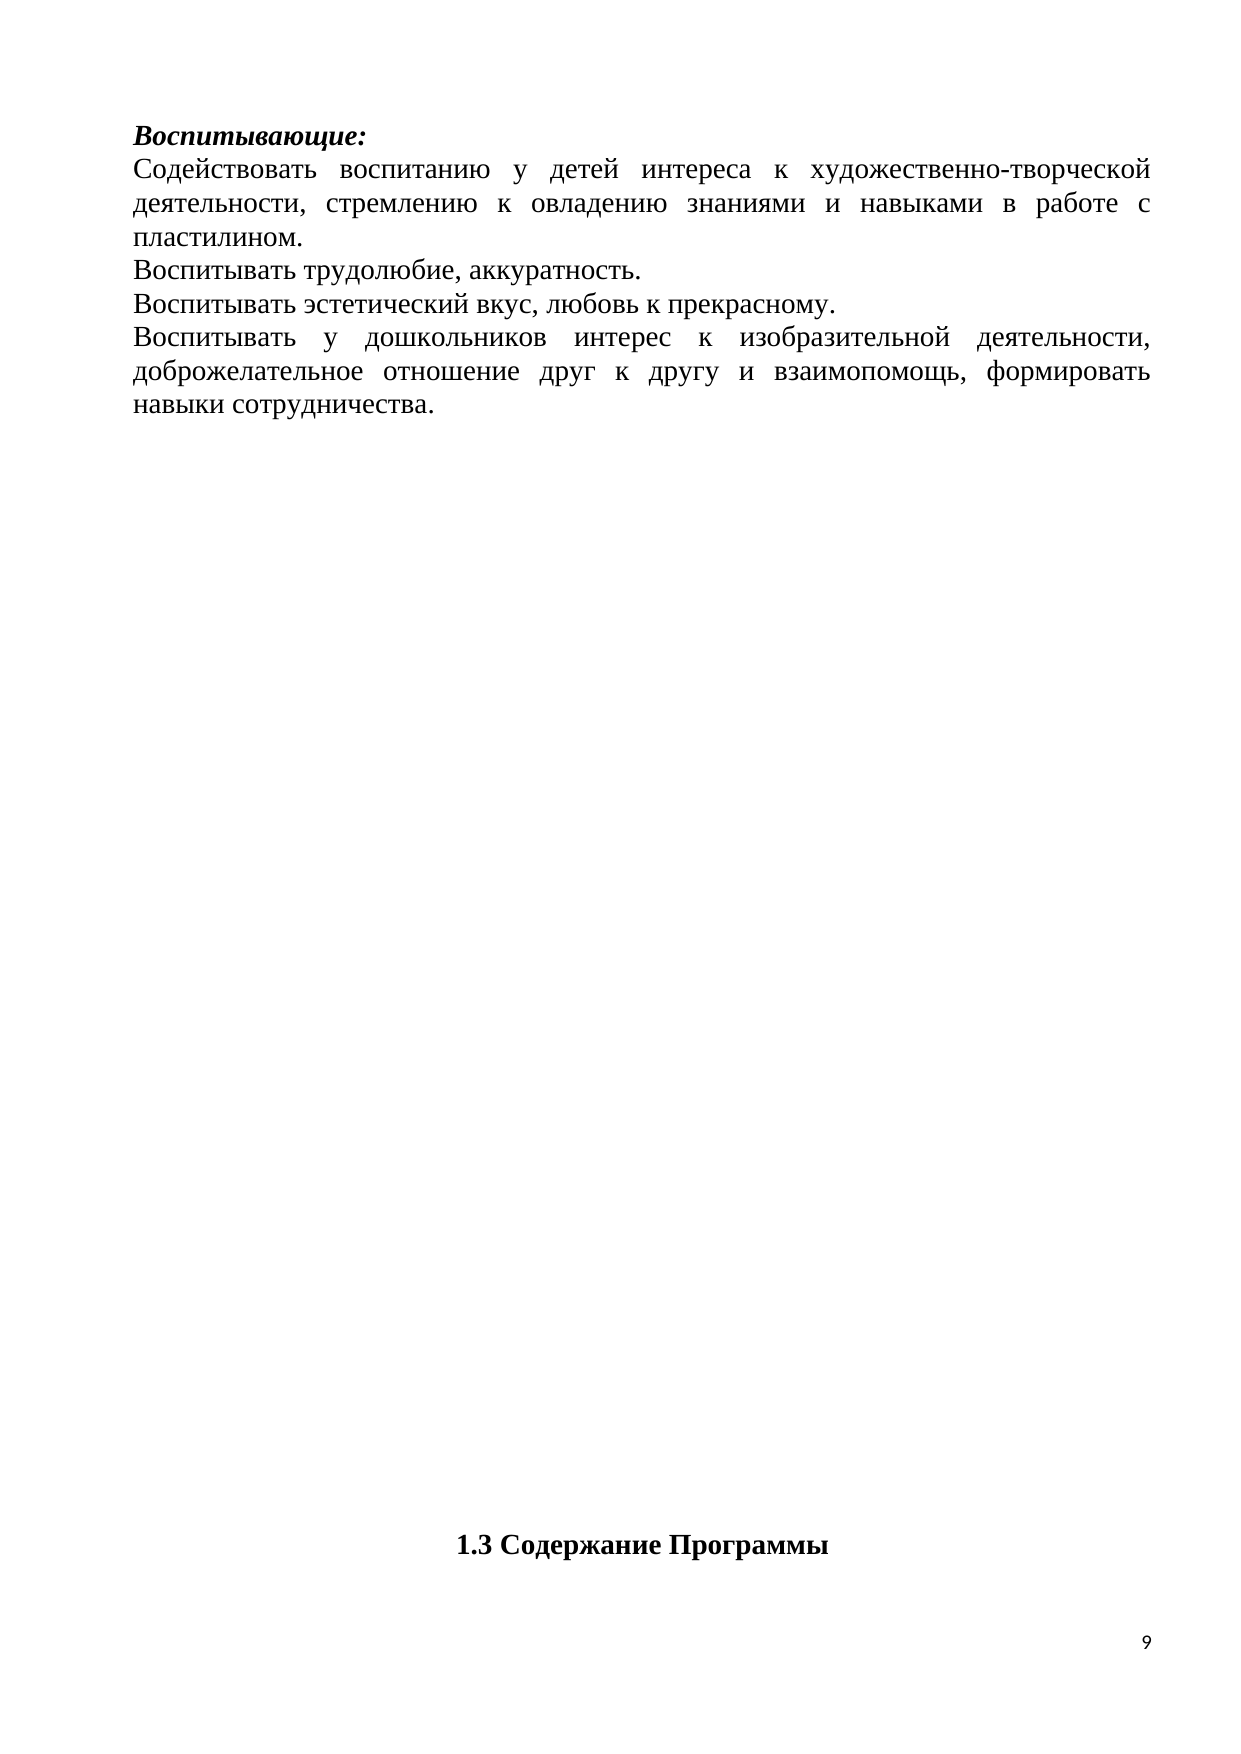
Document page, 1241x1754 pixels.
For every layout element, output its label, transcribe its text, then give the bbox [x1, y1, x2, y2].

text Воспитывать трудолюбие, аккуратность. [133, 252, 1152, 286]
text Воспитывающие: [133, 118, 1152, 152]
text 1.3 Содержание Программы [133, 1527, 1152, 1560]
text Содействовать воспитанию у детей интереса к художественно-творческой деятельности, стремлению к овладению знаниями и навыками в работе с пластилином. [133, 152, 1152, 252]
text Воспитывать эстетический вкус, любовь к прекрасному. [133, 286, 1152, 319]
text Воспитывать у дошкольников интерес к изобразительной деятельности, доброжелательное отношение друг к другу и взаимопомощь, формировать навыки сотрудничества. [133, 319, 1152, 420]
